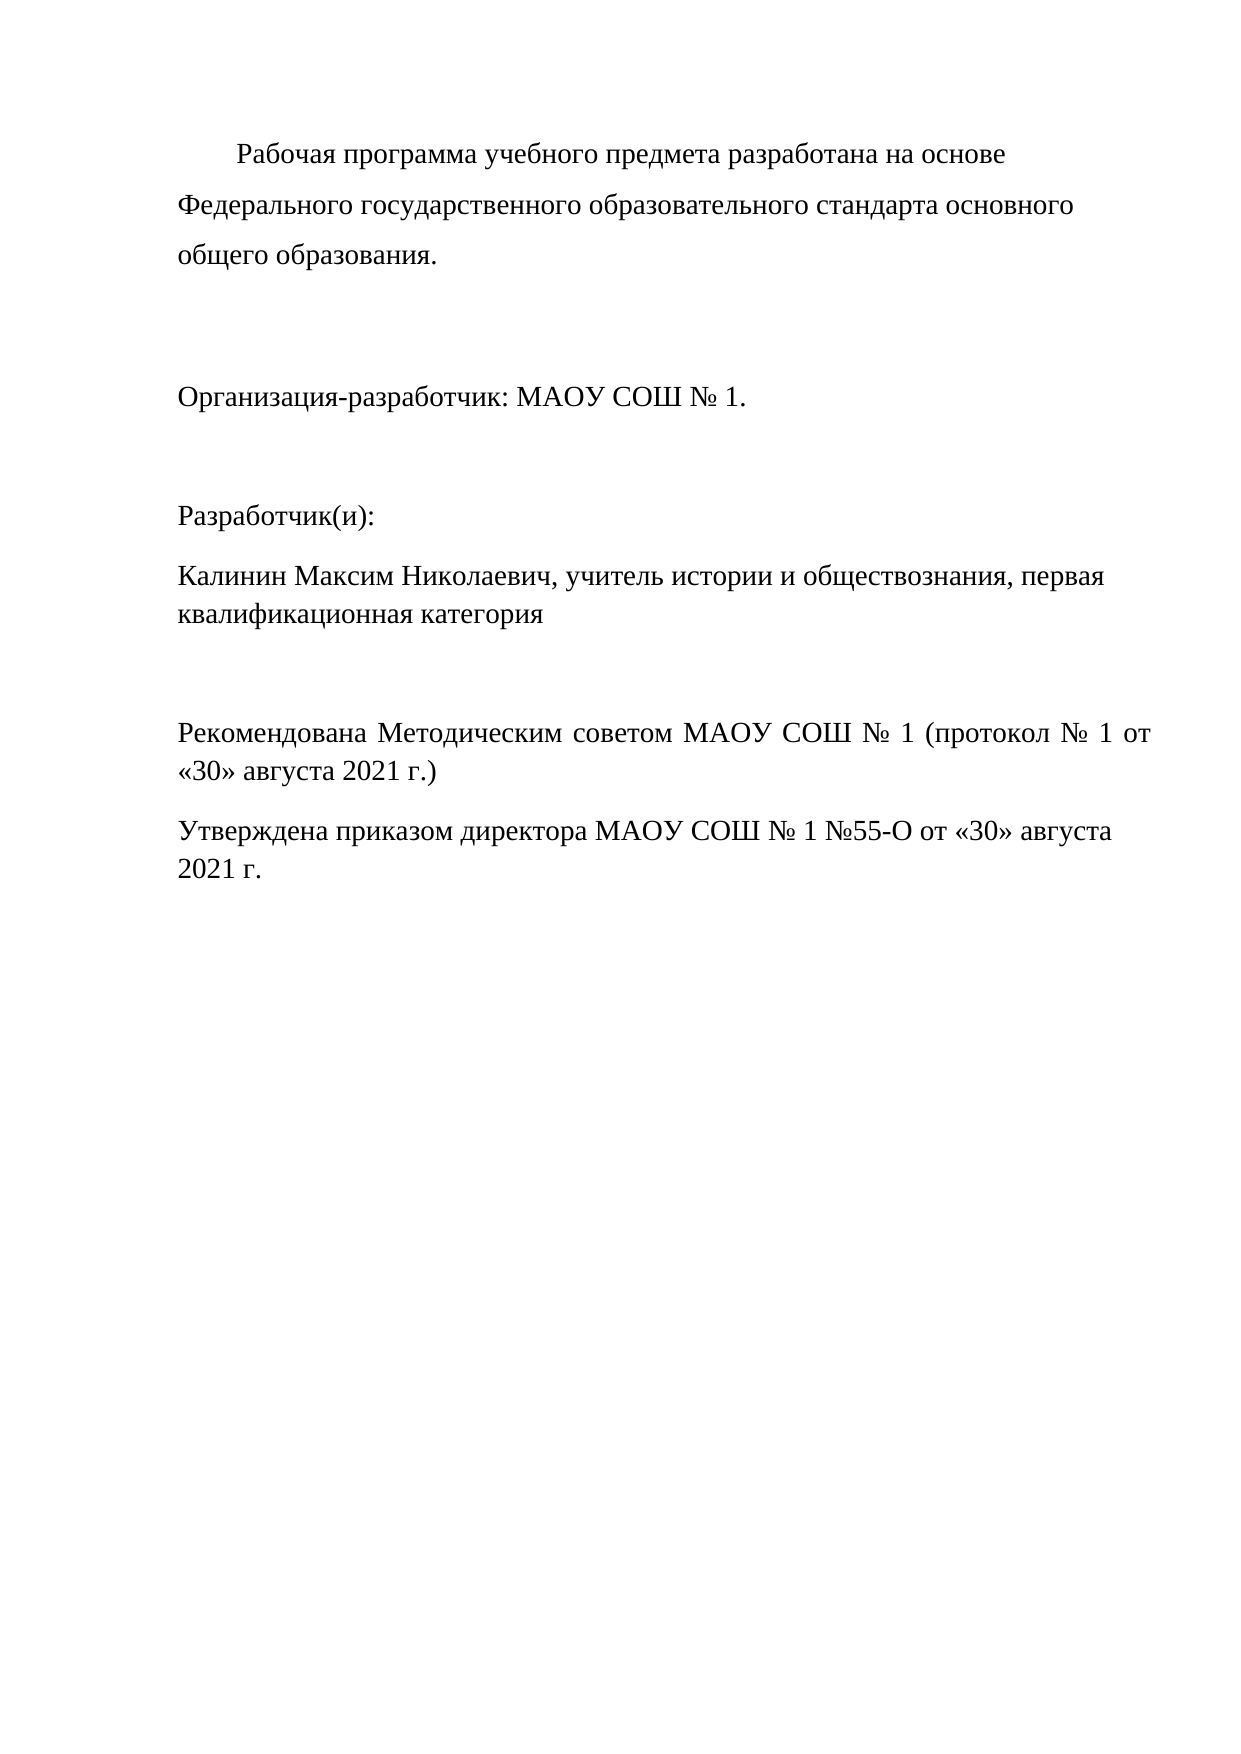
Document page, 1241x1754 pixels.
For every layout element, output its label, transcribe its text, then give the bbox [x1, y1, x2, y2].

text Разработчик(и): [177, 498, 1152, 532]
text Организация-разработчик: МАОУ СОШ № 1. [177, 379, 1152, 413]
text Калинин Максим Николаевич, учитель истории и обществознания, первая квалификационная категория [177, 558, 1152, 630]
text Рабочая программа учебного предмета разработана на основе Федерального государственного образовательного стандарта основного общего образования. [177, 137, 1152, 271]
text Утверждена приказом директора МАОУ СОШ № 1 №55-О от «30» августа 2021 г. [177, 813, 1152, 885]
text Рекомендована Методическим советом МАОУ СОШ № 1 (протокол № 1 от «30» августа 2021 г.) [177, 715, 1152, 787]
